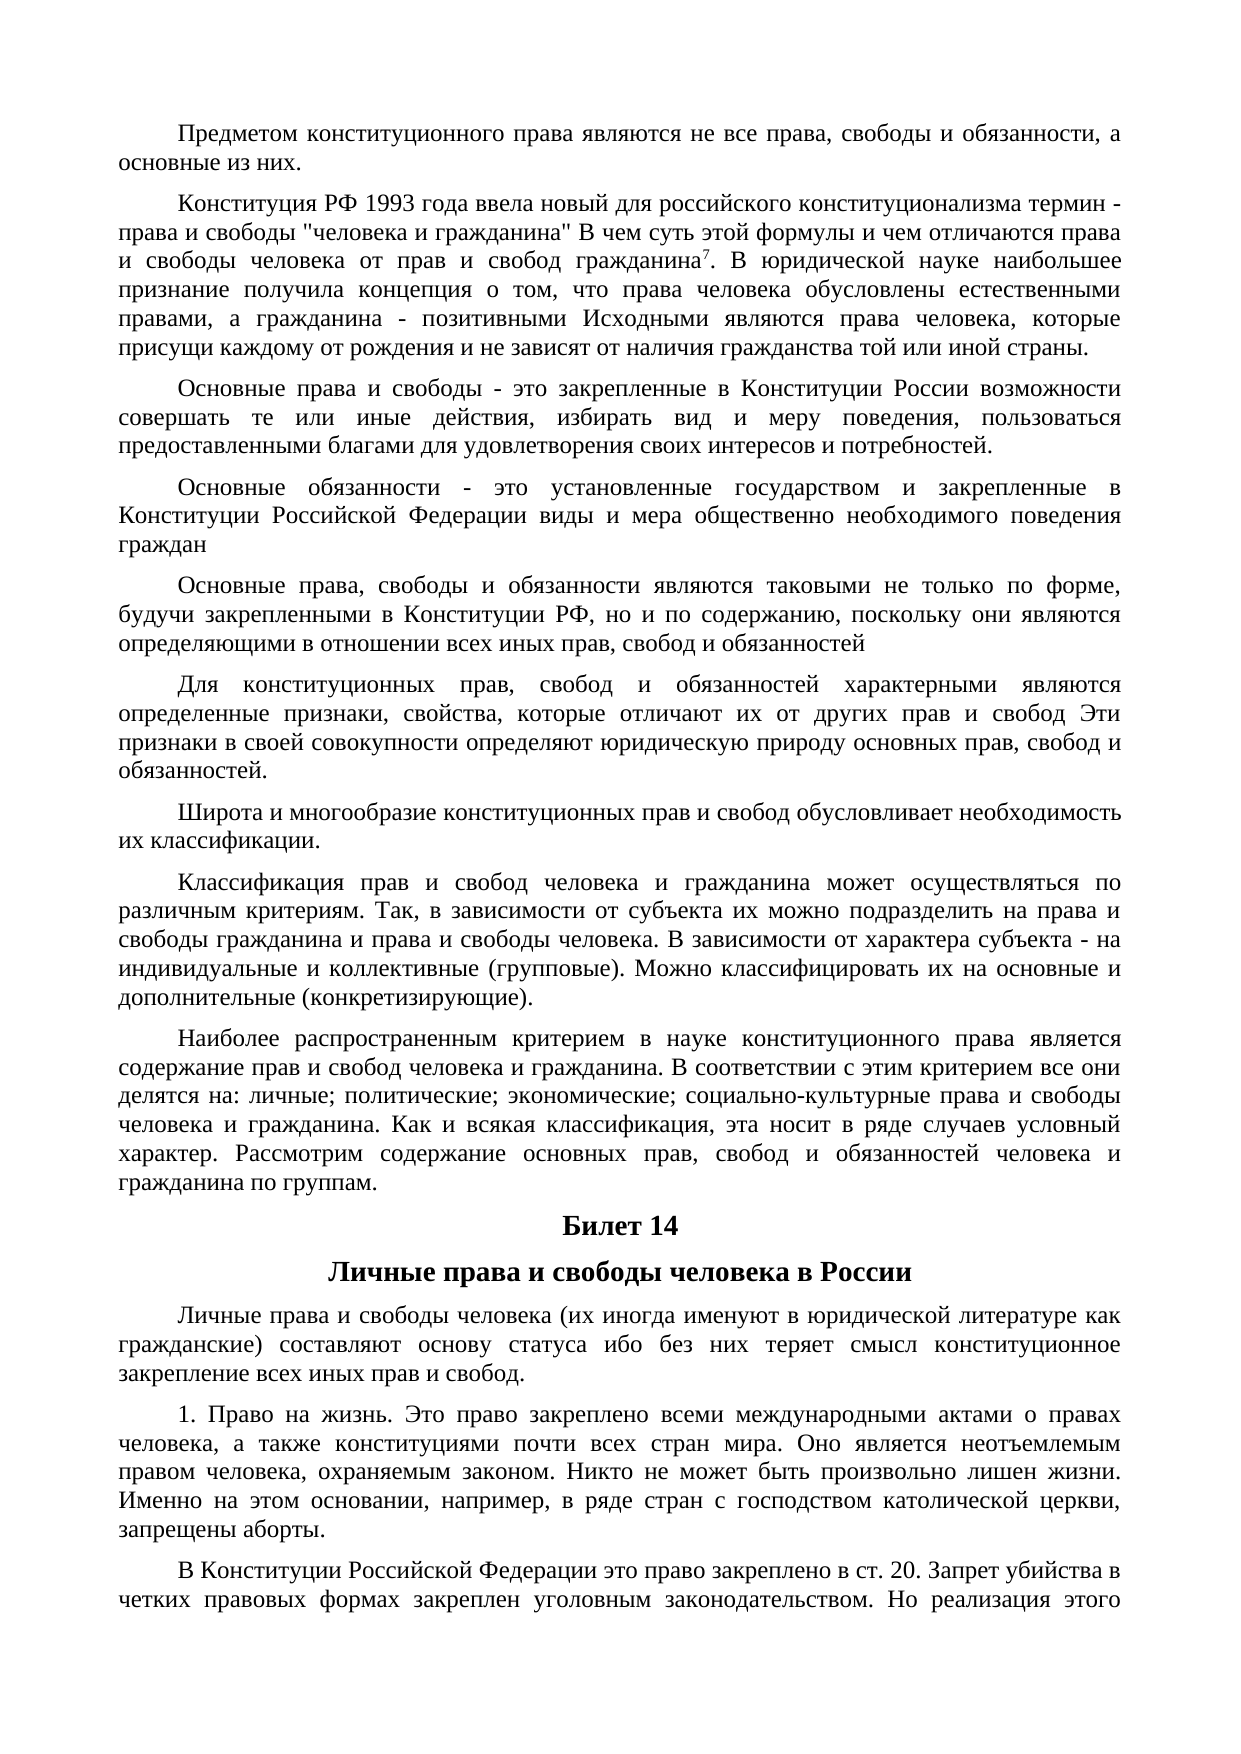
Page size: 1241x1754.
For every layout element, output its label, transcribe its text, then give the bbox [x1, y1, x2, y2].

text Билет 14 [118, 1208, 1122, 1242]
text Основные права, свободы и обязанности являются таковыми не только по форме, будучи закрепленными в Конституции РФ, но и по содержанию, поскольку они являются определяющими в отношении всех иных прав, свобод и обязанностей [118, 571, 1122, 657]
text Основные обязанности - это установленные государством и закрепленные в Конституции Российской Федерации виды и мера общественно необходимого поведения граждан [118, 472, 1122, 558]
text Для конституционных прав, свобод и обязанностей характерными являются определенные признаки, свойства, которые отличают их от других прав и свобод Эти признаки в своей совокупности определяют юридическую природу основных прав, свобод и обязанностей. [118, 669, 1122, 784]
text 1. Право на жизнь. Это право закреплено всеми международными актами о правах человека, а также конституциями почти всех стран мира. Оно является неотъемлемым правом человека, охраняемым законом. Никто не может быть произвольно лишен жизни. Именно на этом основании, например, в ряде стран с господством католической церкви, запрещены аборты. [118, 1399, 1122, 1543]
text Широта и многообразие конституционных прав и свобод обусловливает необходимость их классификации. [118, 797, 1122, 854]
text Основные права и свободы - это закрепленные в Конституции России возможности совершать те или иные действия, избирать вид и меру поведения, пользоваться предоставленными благами для удовлетворения своих интересов и потребностей. [118, 373, 1122, 459]
text Конституция РФ 1993 года ввела новый для российского конституционализма термин - права и свободы "человека и гражданина" В чем суть этой формулы и чем отличаются права и свободы человека от прав и свобод гражданина7. В юридической науке наибольшее признание получила концепция о том, что права человека обусловлены естественными правами, а гражданина - позитивными Исходными являются права человека, которые присущи каждому от рождения и не зависят от наличия гражданства той или иной страны. [118, 188, 1122, 361]
text Личные права и свободы человека (их иногда именуют в юридической литературе как гражданские) составляют основу статуса ибо без них теряет смысл конституционное закрепление всех иных прав и свобод. [118, 1300, 1122, 1386]
text Предметом конституционного права являются не все права, свободы и обязанности, а основные из них. [118, 118, 1122, 176]
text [118, 1555, 1122, 1613]
text Личные права и свободы человека в России [118, 1254, 1122, 1288]
text Наиболее распространенным критерием в науке конституционного права является содержание прав и свобод человека и гражданина. В соответствии с этим критерием все они делятся на: личные; политические; экономические; социально-культурные права и свободы человека и гражданина. Как и всякая классификация, эта носит в ряде случаев условный характер. Рассмотрим содержание основных прав, свобод и обязанностей человека и гражданина по группам. [118, 1023, 1122, 1196]
text Классификация прав и свобод человека и гражданина может осуществляться по различным критериям. Так, в зависимости от субъекта их можно подразделить на права и свободы гражданина и права и свободы человека. В зависимости от характера субъекта - на индивидуальные и коллективные (групповые). Можно классифицировать их на основные и дополнительные (конкретизирующие). [118, 867, 1122, 1011]
